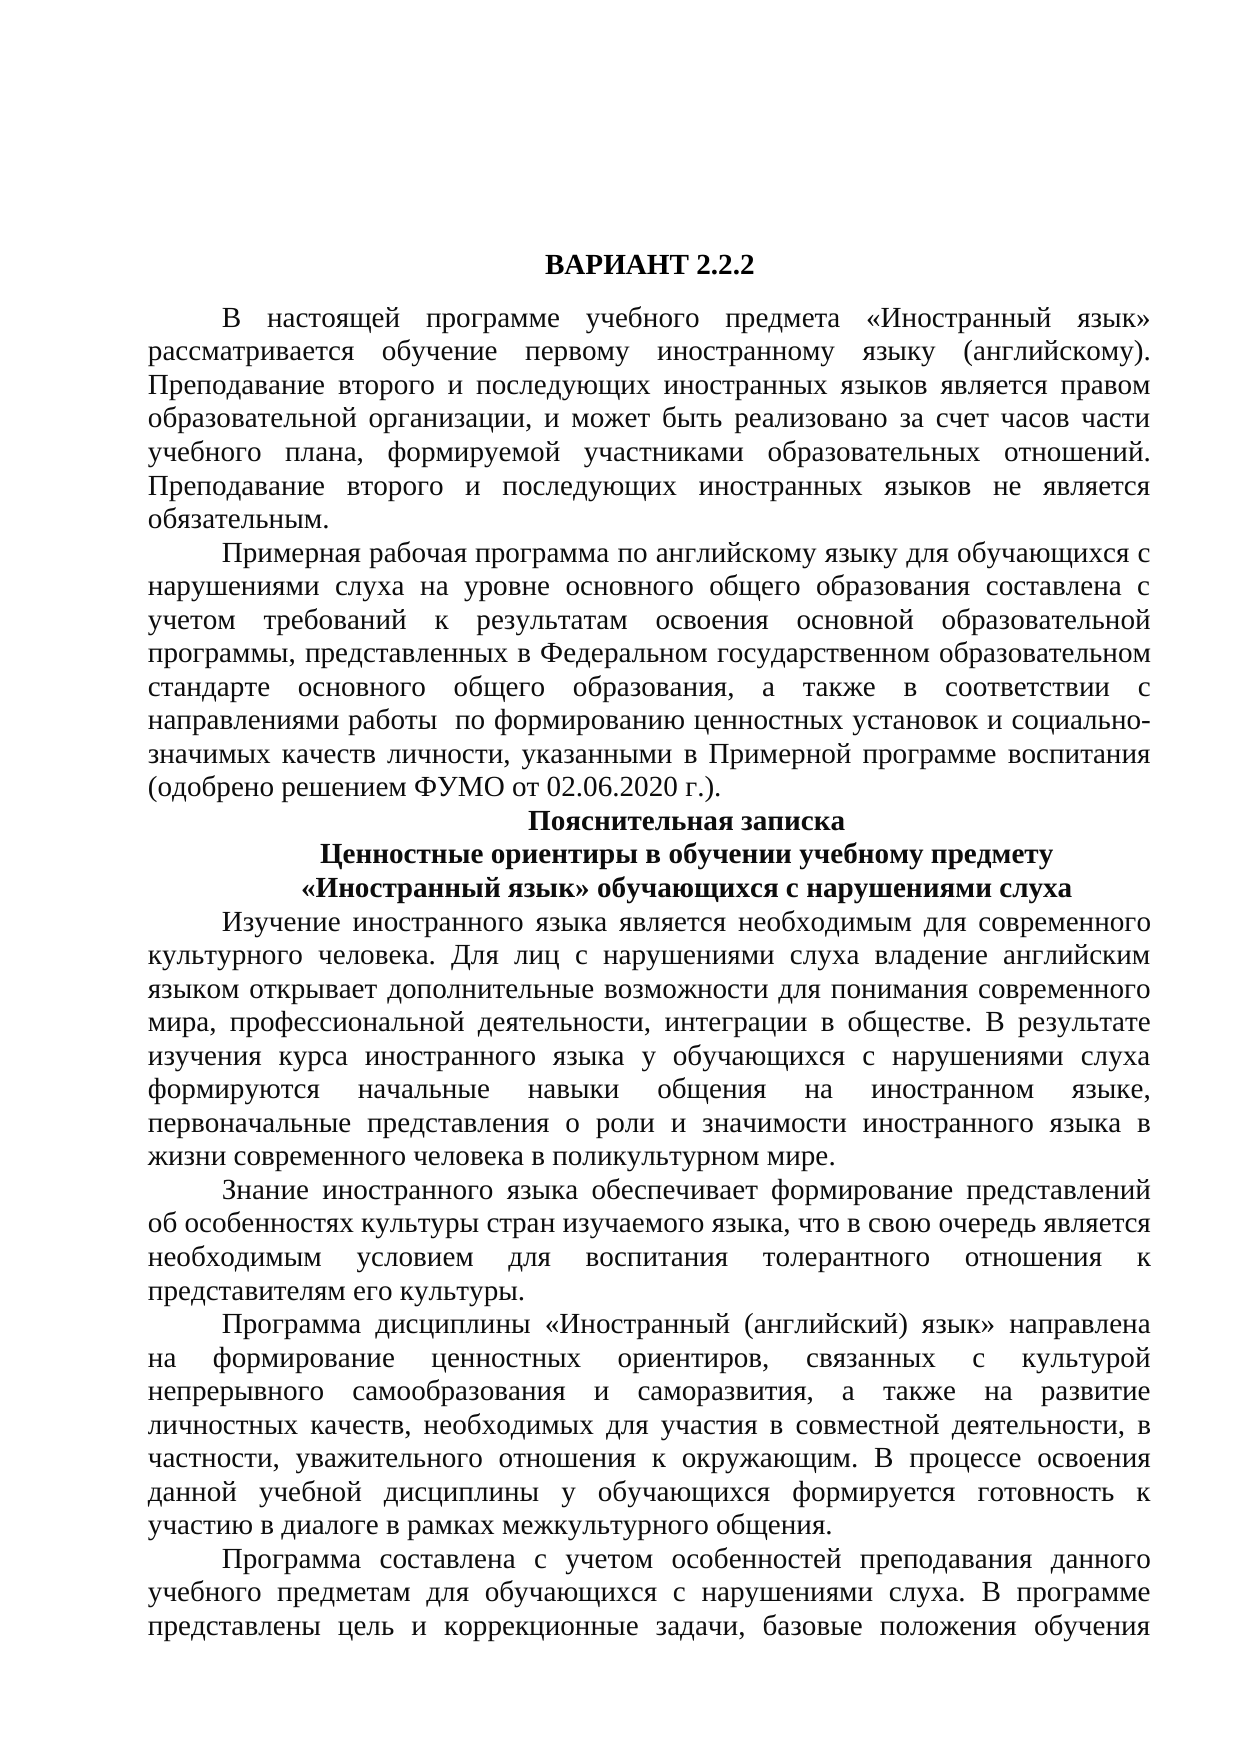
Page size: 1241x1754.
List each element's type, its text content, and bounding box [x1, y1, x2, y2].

text ВАРИАНТ 2.2.2 [148, 247, 1152, 281]
text Ценностные ориентиры в обучении учебному предмету [148, 837, 1152, 870]
text Пояснительная записка [148, 803, 1152, 837]
text Программа дисциплины «Иностранный (английский) язык» направлена на формирование ценностных ориентиров, связанных с культурой непрерывного самообразования и саморазвития, а также на развитие личностных качеств, необходимых для участия в совместной деятельности, в частности, уважительного отношения к окружающим. В процессе освоения данной учебной дисциплины у обучающихся формируется готовность к участию в диалоге в рамках межкультурного общения. [148, 1306, 1152, 1541]
text «Иностранный язык» обучающихся с нарушениями слуха [148, 870, 1152, 904]
text Знание иностранного языка обеспечивает формирование представлений об особенностях культуры стран изучаемого языка, что в свою очередь является необходимым условием для воспитания толерантного отношения к представителям его культуры. [148, 1172, 1152, 1306]
text В настоящей программе учебного предмета «Иностранный язык» рассматривается обучение первому иностранному языку (английскому). Преподавание второго и последующих иностранных языков является правом образовательной организации, и может быть реализовано за счет часов части учебного плана, формируемой участниками образовательных отношений. Преподавание второго и последующих иностранных языков не является обязательным. [148, 300, 1152, 535]
text Изучение иностранного языка является необходимым для современного культурного человека. Для лиц с нарушениями слуха владение английским языком открывает дополнительные возможности для понимания современного мира, профессиональной деятельности, интеграции в обществе. В результате изучения курса иностранного языка у обучающихся с нарушениями слуха формируются начальные навыки общения на иностранном языке, первоначальные представления о роли и значимости иностранного языка в жизни современного человека в поликультурном мире. [148, 904, 1152, 1172]
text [148, 1541, 1152, 1642]
text Примерная рабочая программа по английскому языку для обучающихся с нарушениями слуха на уровне основного общего образования составлена с учетом требований к результатам освоения основной образовательной программы, представленных в Федеральном государственном образовательном стандарте основного общего образования, а также в соответствии с направлениями работы по формированию ценностных установок и социально-значимых качеств личности, указанными в Примерной программе воспитания (одобрено решением ФУМО от 02.06.2020 г.). [148, 535, 1152, 803]
